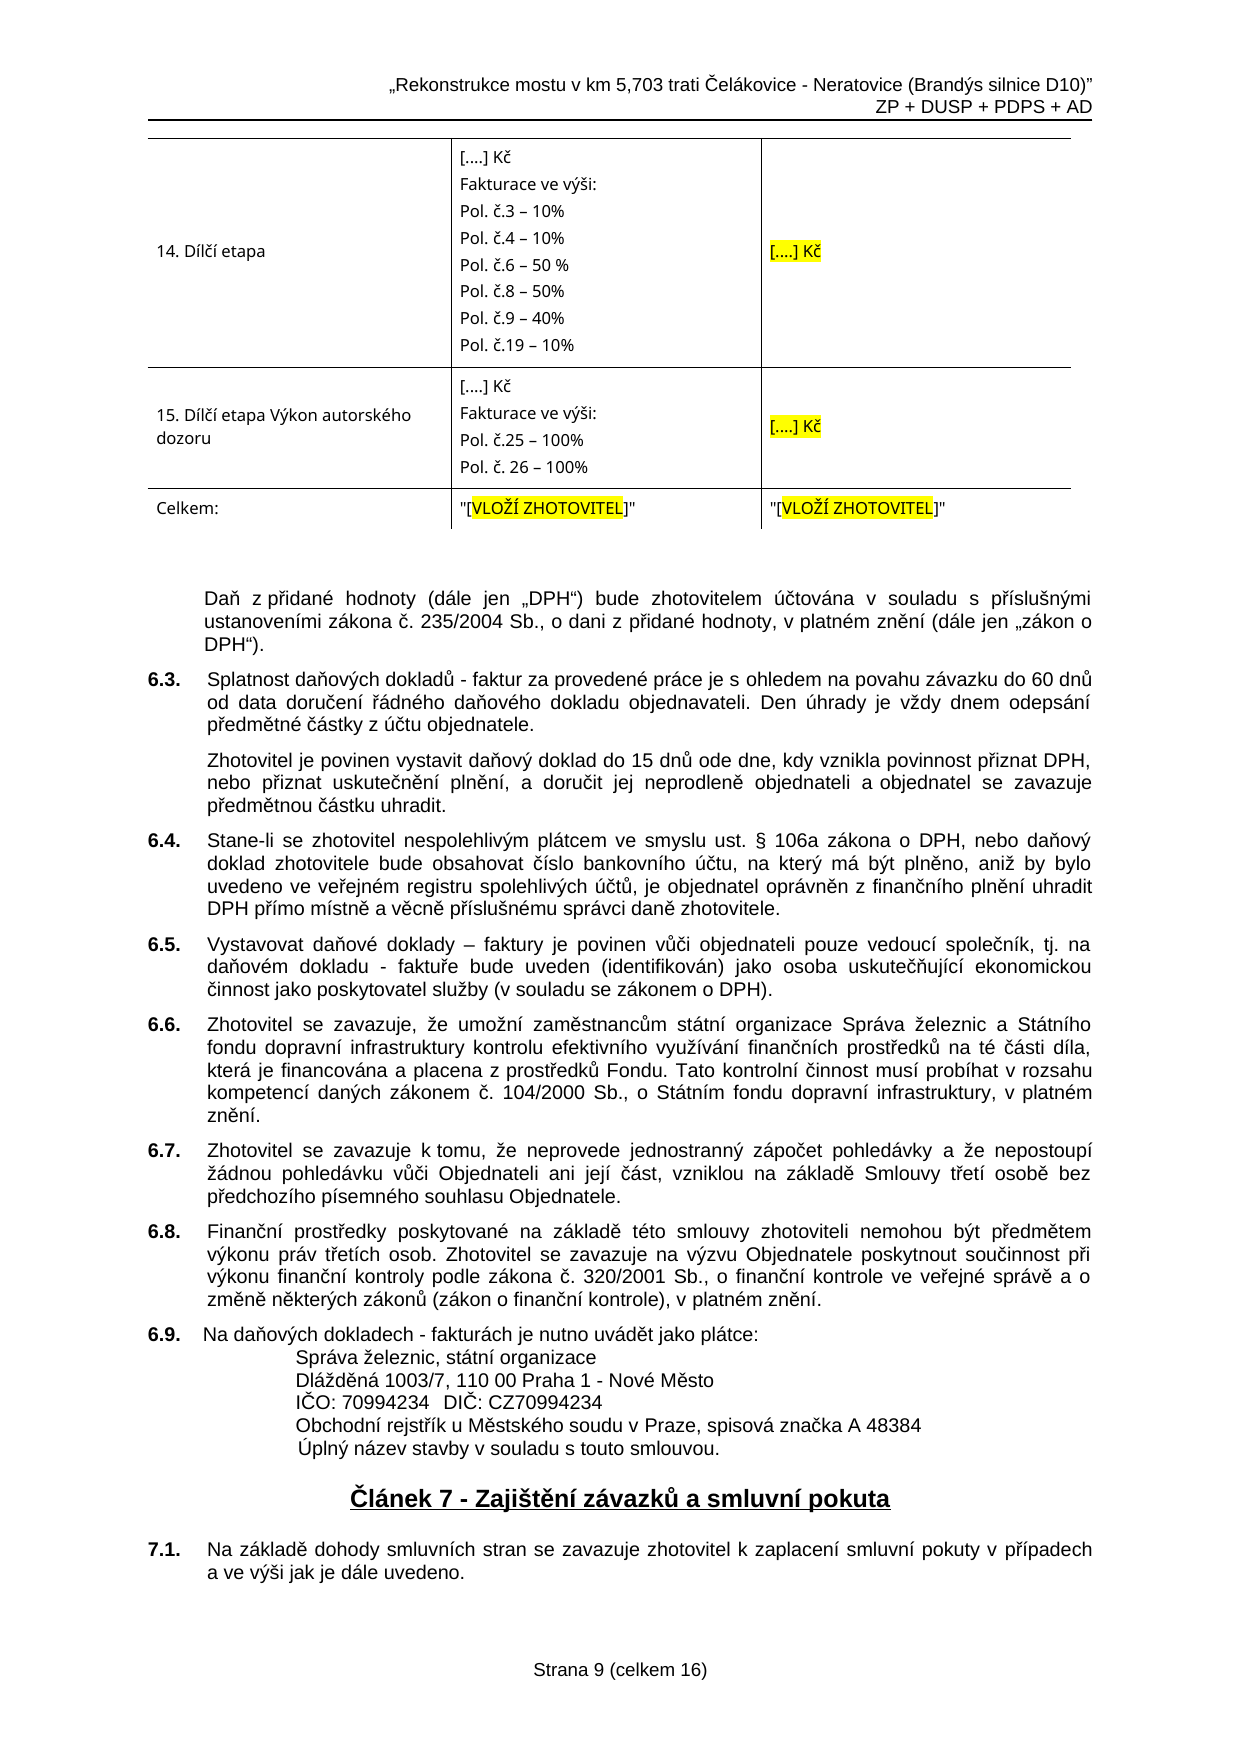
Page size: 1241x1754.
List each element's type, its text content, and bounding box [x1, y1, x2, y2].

table_cell 14. Dílčí etapa [148, 139, 451, 367]
text Úplný název stavby v souladu s touto smlouvou. [148, 1437, 1092, 1459]
text Správa železnic, státní organizace [148, 1346, 1092, 1368]
table_cell [....] Kč Fakturace ve výši: Pol. č.3 – 10% Pol. č.4 – 10% Pol. č.6 – 50 % Pol. č.8 – 50% Pol. č.9 – 40% Pol. č.19 – 10% [452, 139, 761, 367]
text IČO: 70994234 DIČ: CZ70994234 [148, 1391, 1092, 1414]
text 6.6. Zhotovitel se zavazuje, že umožní zaměstnancům státní organizace Správa železnic a Státního fondu dopravní infrastruktury kontrolu efektivního využívání finančních prostředků na té části díla, která je financována a placena z prostředků Fondu. Tato kontrolní činnost musí probíhat v rozsahu kompetencí daných zákonem č. 104/2000 Sb., o Státním fondu dopravní infrastruktury, v platném znění. [148, 1013, 1092, 1127]
text Dlážděná 1003/7, 110 00 Praha 1 - Nové Město [148, 1368, 1092, 1391]
text 6.7. Zhotovitel se zavazuje k tomu, že neprovede jednostranný zápočet pohledávky a že nepostoupí žádnou pohledávku vůči Objednateli ani její část, vzniklou na základě Smlouvy třetí osobě bez předchozího písemného souhlasu Objednatele. [148, 1139, 1092, 1207]
text 6.9. Na daňových dokladech - fakturách je nutno uvádět jako plátce: [148, 1323, 1092, 1346]
table_cell [....] Kč [762, 368, 1071, 488]
text 6.5. Vystavovat daňové doklady – faktury je povinen vůči objednateli pouze vedoucí společník, tj. na daňovém dokladu - faktuře bude uveden (identifikován) jako osoba uskutečňující ekonomickou činnost jako poskytovatel služby (v souladu se zákonem o DPH). [148, 932, 1092, 1001]
table_cell 15. Dílčí etapa Výkon autorského dozoru [148, 368, 451, 488]
table_cell Celkem: [148, 489, 451, 529]
table_cell [....] Kč Fakturace ve výši: Pol. č.25 – 100% Pol. č. 26 – 100% [452, 368, 761, 488]
text Zhotovitel je povinen vystavit daňový doklad do 15 dnů ode dne, kdy vznikla povinnost přiznat DPH, nebo přiznat uskutečnění plnění, a doručit jej neprodleně objednateli a objednatel se zavazuje předmětnou částku uhradit. [207, 748, 1092, 817]
table_cell [....] Kč [762, 139, 1071, 367]
text 6.4. Stane-li se zhotovitel nespolehlivým plátcem ve smyslu ust. § 106a zákona o DPH, nebo daňový doklad zhotovitele bude obsahovat číslo bankovního účtu, na který má být plněno, aniž by bylo uvedeno ve veřejném registru spolehlivých účtů, je objednatel oprávněn z finančního plnění uhradit DPH přímo místně a věcně příslušnému správci daně zhotovitele. [148, 829, 1092, 920]
text 6.3. Splatnost daňových dokladů - faktur za provedené práce je s ohledem na povahu závazku do 60 dnů od data doručení řádného daňového dokladu objednavateli. Den úhrady je vždy dnem odepsání předmětné částky z účtu objednatele. [148, 668, 1092, 736]
text 7.1. Na základě dohody smluvních stran se zavazuje zhotovitel k zaplacení smluvní pokuty v případech a ve výši jak je dále uvedeno. [148, 1538, 1092, 1583]
text 6.8. Finanční prostředky poskytované na základě této smlouvy zhotoviteli nemohou být předmětem výkonu práv třetích osob. Zhotovitel se zavazuje na výzvu Objednatele poskytnout součinnost při výkonu finanční kontroly podle zákona č. 320/2001 Sb., o finanční kontrole ve veřejné správě a o změně některých zákonů (zákon o finanční kontrole), v platném znění. [148, 1220, 1092, 1311]
text Daň z přidané hodnoty (dále jen „DPH“) bude zhotovitelem účtována v souladu s příslušnými ustanoveními zákona č. 235/2004 Sb., o dani z přidané hodnoty, v platném znění (dále jen „zákon o DPH“). [148, 587, 1092, 655]
subtitle Článek 7 - Zajištění závazků a smluvní pokuta [148, 1484, 1092, 1513]
table_cell "[VLOŽÍ ZHOTOVITEL]" [762, 489, 1071, 529]
table_cell "[VLOŽÍ ZHOTOVITEL]" [452, 489, 761, 529]
text Obchodní rejstřík u Městského soudu v Praze, spisová značka A 48384 [148, 1414, 1092, 1437]
